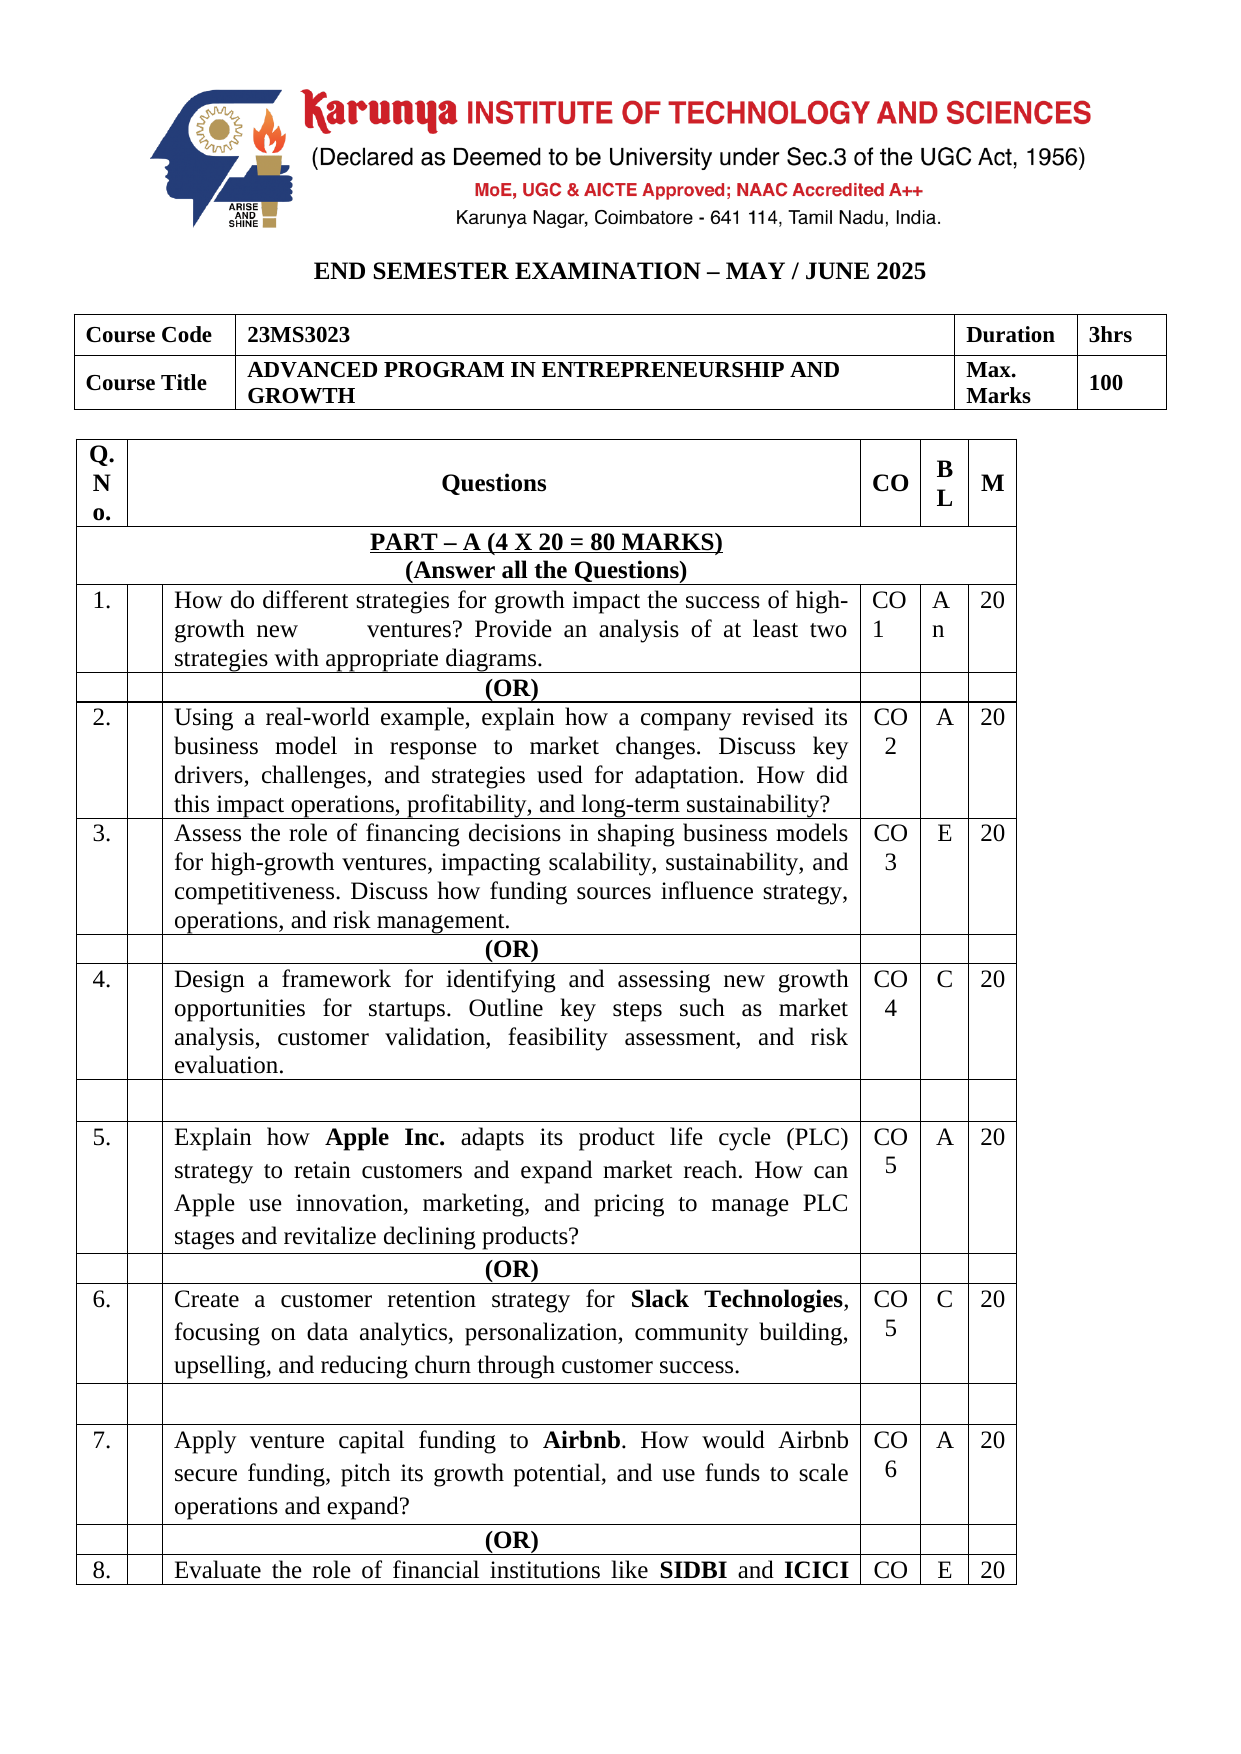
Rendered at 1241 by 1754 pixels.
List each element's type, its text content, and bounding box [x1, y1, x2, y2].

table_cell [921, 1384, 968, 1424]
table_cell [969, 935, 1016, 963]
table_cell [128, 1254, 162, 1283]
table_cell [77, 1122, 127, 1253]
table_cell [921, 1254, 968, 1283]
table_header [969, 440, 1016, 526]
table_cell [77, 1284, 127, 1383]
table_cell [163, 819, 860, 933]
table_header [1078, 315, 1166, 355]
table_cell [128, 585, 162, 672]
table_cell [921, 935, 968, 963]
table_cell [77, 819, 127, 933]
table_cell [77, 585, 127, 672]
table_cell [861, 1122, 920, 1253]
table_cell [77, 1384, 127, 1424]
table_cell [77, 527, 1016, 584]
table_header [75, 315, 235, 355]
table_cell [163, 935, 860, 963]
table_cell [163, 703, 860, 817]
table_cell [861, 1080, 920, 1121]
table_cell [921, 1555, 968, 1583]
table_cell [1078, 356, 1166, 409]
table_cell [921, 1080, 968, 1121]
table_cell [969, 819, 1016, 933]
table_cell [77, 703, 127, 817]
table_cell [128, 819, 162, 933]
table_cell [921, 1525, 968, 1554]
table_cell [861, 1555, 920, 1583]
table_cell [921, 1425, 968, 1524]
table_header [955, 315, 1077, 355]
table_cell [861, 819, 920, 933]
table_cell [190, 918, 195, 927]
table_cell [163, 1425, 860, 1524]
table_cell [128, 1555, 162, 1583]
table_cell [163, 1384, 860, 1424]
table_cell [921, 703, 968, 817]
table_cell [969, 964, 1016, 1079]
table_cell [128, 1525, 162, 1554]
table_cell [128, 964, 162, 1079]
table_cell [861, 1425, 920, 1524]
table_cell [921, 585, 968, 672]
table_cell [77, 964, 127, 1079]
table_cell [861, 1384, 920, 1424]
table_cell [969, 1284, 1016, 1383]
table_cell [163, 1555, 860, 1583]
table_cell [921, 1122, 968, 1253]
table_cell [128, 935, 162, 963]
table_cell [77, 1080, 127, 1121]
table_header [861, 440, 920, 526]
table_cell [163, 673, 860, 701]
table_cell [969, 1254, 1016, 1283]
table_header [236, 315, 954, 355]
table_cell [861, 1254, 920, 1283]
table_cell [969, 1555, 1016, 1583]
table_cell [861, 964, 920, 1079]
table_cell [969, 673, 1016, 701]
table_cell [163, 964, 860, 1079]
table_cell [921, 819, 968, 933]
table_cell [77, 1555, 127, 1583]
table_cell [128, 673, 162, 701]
picture [150, 89, 1091, 228]
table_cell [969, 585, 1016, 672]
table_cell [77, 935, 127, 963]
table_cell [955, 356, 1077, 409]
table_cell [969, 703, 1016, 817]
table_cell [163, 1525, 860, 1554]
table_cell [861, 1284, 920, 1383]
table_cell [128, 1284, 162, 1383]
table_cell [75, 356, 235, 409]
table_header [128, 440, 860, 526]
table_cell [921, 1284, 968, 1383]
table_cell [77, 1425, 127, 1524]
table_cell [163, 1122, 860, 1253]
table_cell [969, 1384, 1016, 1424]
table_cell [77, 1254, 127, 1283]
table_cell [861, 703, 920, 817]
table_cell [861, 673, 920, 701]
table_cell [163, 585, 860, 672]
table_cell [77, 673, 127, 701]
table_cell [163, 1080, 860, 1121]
text END SEMESTER EXAMINATION – MAY / JUNE 2025 [150, 256, 1090, 285]
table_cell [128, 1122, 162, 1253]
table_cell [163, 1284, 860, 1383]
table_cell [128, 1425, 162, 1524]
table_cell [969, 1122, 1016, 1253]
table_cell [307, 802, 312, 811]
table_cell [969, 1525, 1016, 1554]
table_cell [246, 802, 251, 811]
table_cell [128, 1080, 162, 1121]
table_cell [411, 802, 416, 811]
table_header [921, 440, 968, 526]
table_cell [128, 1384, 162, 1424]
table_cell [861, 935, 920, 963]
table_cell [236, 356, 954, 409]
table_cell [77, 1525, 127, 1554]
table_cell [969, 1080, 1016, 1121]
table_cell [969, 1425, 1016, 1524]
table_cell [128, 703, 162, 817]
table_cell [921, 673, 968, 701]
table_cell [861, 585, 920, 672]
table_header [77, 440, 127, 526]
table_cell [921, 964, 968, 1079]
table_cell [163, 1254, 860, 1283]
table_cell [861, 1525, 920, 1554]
